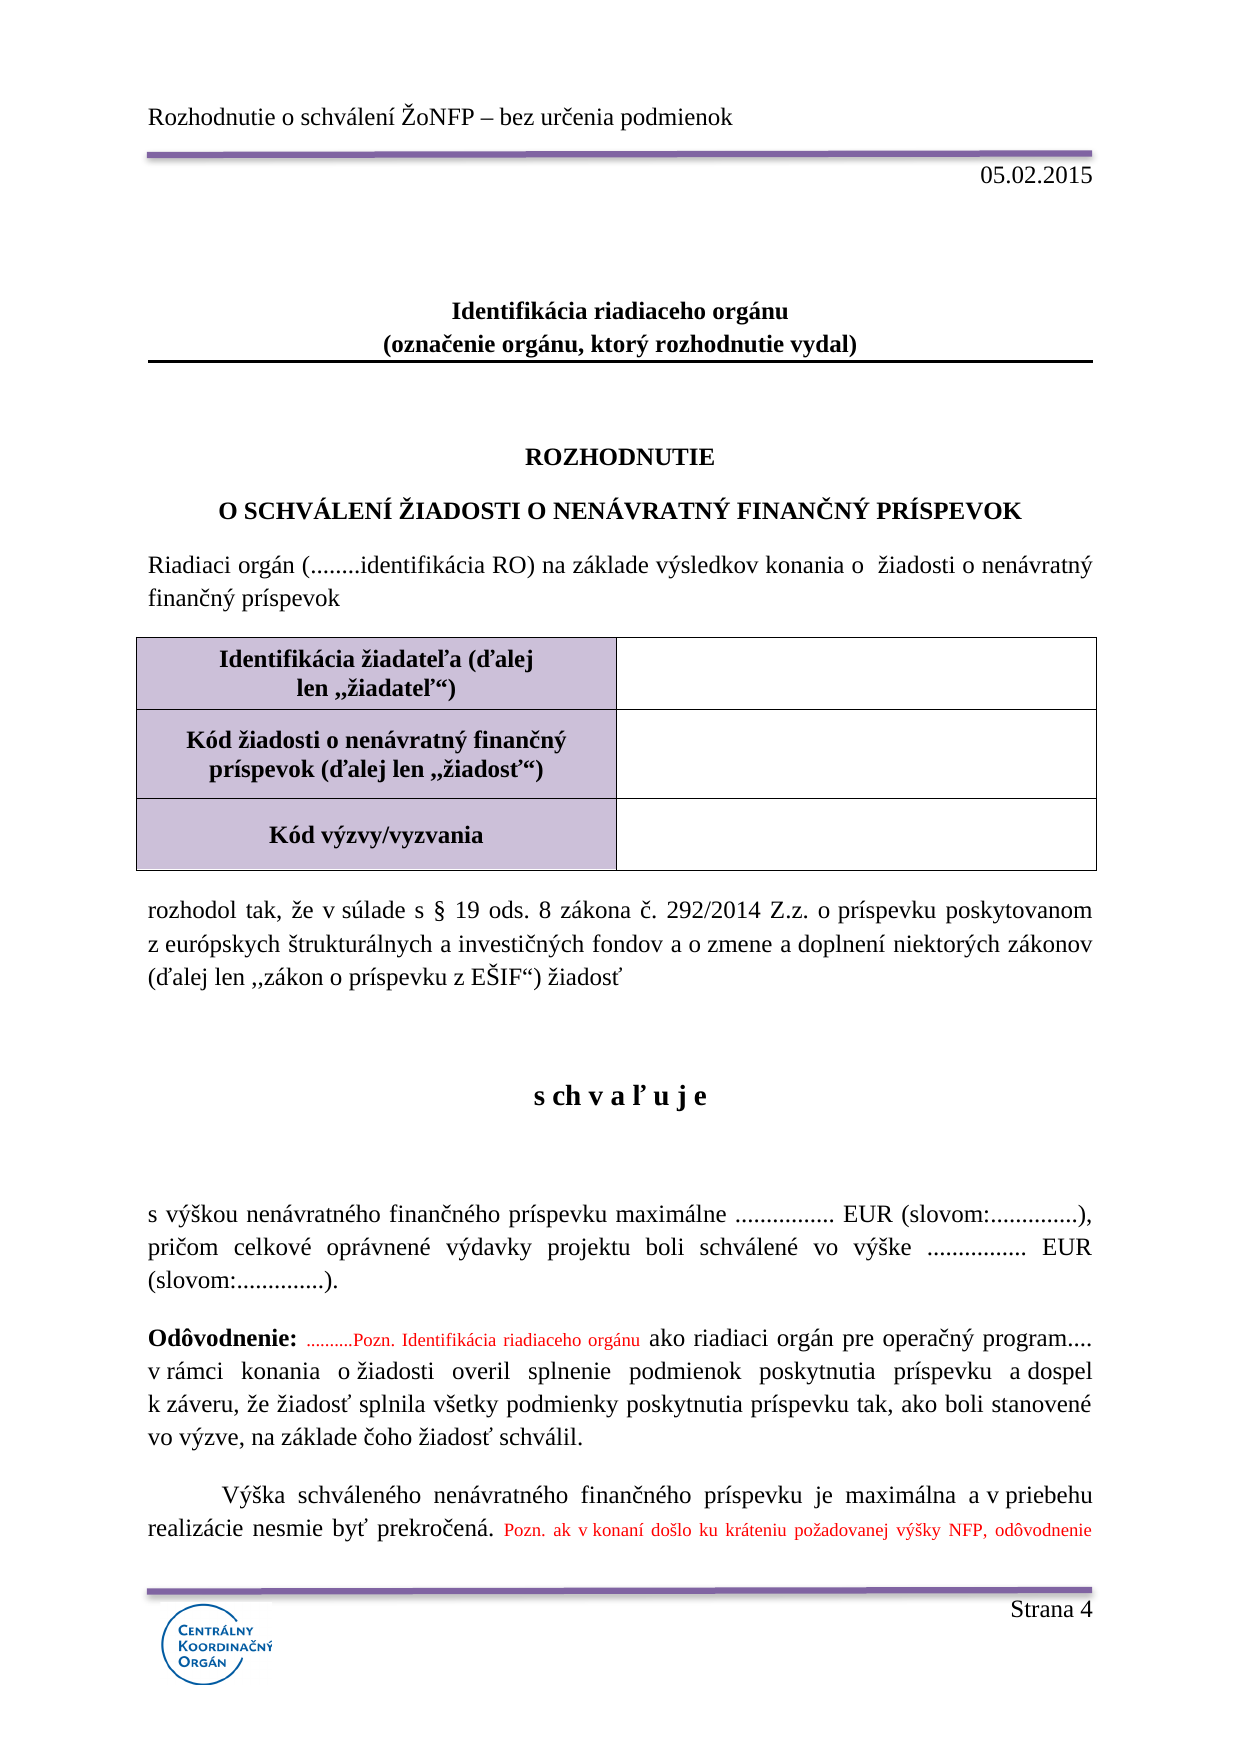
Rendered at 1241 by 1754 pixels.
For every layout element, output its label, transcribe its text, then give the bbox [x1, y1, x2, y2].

text rozhodol tak, že v súlade s § 19 ods. 8 zákona č. 292/2014 Z.z. o príspevku poskytovanom z európskych štrukturálnych a investičných fondov a o zmene a doplnení niektorých zákonov (ďalej len ,,zákon o príspevku z EŠIF“) žiadosť [148, 896, 1093, 990]
table_header Identifikácia žiadateľa (ďalej len ,,žiadateľ“) [137, 638, 616, 709]
text s ch v a ľ u j e [148, 1078, 1093, 1111]
table_cell [617, 710, 1096, 798]
text O SCHVÁLENÍ ŽIADOSTI O NENÁVRATNÝ FINANČNÝ PRÍSPEVOK [148, 496, 1093, 525]
table_cell Kód výzvy/vyzvania [137, 799, 616, 869]
text Odôvodnenie: ..........Pozn. Identifikácia riadiaceho orgánu ako riadiaci orgán pre operačný program.... v rámci konania o žiadosti overil splnenie podmienok poskytnutia príspevku a dospel k záveru, že žiadosť splnila všetky podmienky poskytnutia príspevku tak, ako boli stanovené vo výzve, na základe čoho žiadosť schválil. [148, 1323, 1093, 1451]
table_header [617, 638, 1096, 709]
picture [159, 1602, 272, 1684]
text Identifikácia riadiaceho orgánu [148, 296, 1093, 325]
text ROZHODNUTIE [148, 442, 1093, 471]
text Riadiaci orgán (........identifikácia RO) na základe výsledkov konania o žiadosti o nenávratný finančný príspevok [148, 550, 1093, 612]
text (označenie orgánu, ktorý rozhodnutie vydal) [148, 329, 1093, 360]
text s výškou nenávratného finančného príspevku maximálne ................ EUR (slovom:..............), pričom celkové oprávnené výdavky projektu boli schválené vo výške ................ EUR (slovom:..............). [148, 1199, 1093, 1294]
table_cell Kód žiadosti o nenávratný finančný príspevok (ďalej len ,,žiadosť“) [137, 710, 616, 798]
table_cell [617, 799, 1096, 869]
